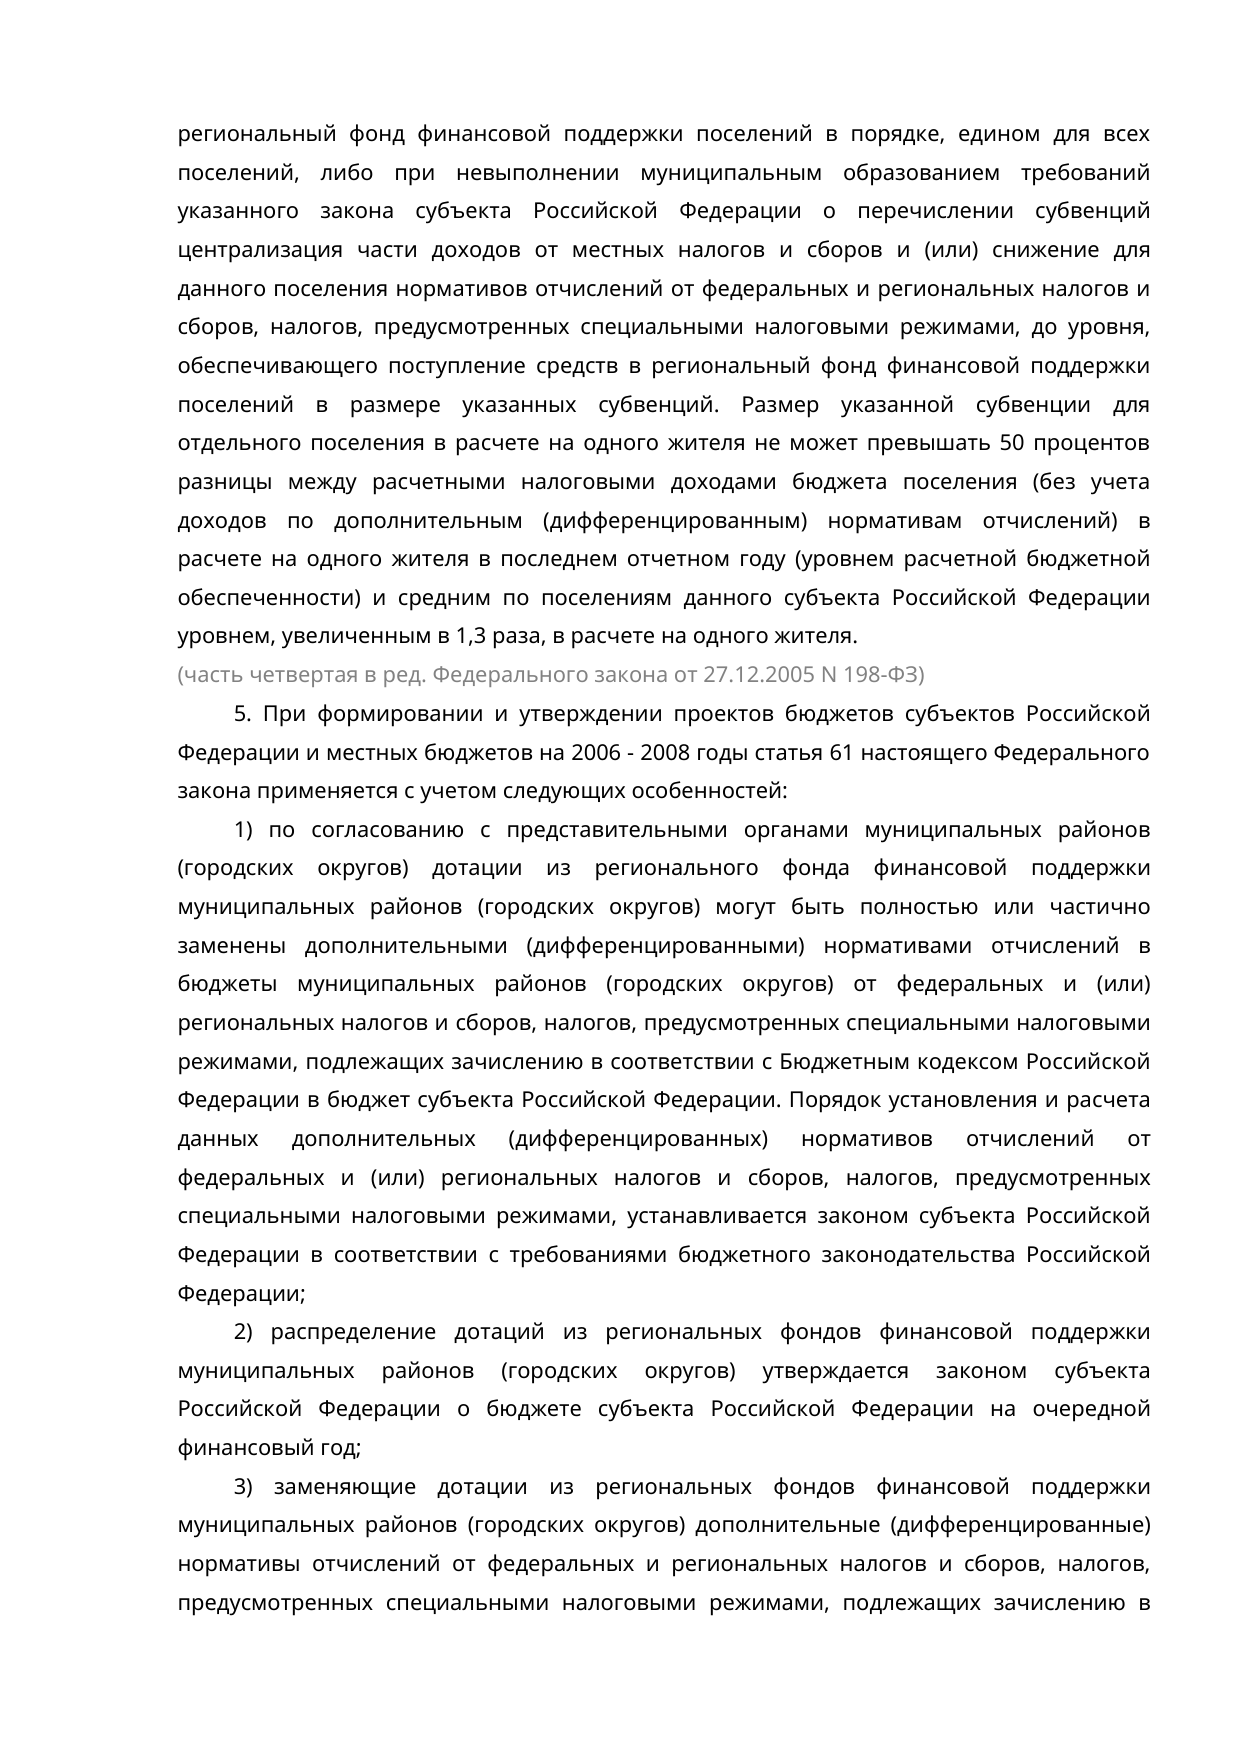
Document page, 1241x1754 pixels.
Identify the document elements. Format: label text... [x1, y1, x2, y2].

text 5. При формировании и утверждении проектов бюджетов субъектов Российской Федерации и местных бюджетов на 2006 - 2008 годы статья 61 настоящего Федерального закона применяется с учетом следующих особенностей: [177, 698, 1152, 805]
text 2) распределение дотаций из региональных фондов финансовой поддержки муниципальных районов (городских округов) утверждается законом субъекта Российской Федерации о бюджете субъекта Российской Федерации на очередной финансовый год; [177, 1316, 1152, 1462]
text 1) по согласованию с представительными органами муниципальных районов (городских округов) дотации из регионального фонда финансовой поддержки муниципальных районов (городских округов) могут быть полностью или частично заменены дополнительными (дифференцированными) нормативами отчислений в бюджеты муниципальных районов (городских округов) от федеральных и (или) региональных налогов и сборов, налогов, предусмотренных специальными налоговыми режимами, подлежащих зачислению в соответствии с Бюджетным кодексом Российской Федерации в бюджет субъекта Российской Федерации. Порядок установления и расчета данных дополнительных (дифференцированных) нормативов отчислений от федеральных и (или) региональных налогов и сборов, налогов, предусмотренных специальными налоговыми режимами, устанавливается законом субъекта Российской Федерации в соответствии с требованиями бюджетного законодательства Российской Федерации; [177, 814, 1152, 1307]
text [177, 1471, 1152, 1616]
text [177, 118, 1152, 650]
text (часть четвертая в ред. Федерального закона от 27.12.2005 N 198-ФЗ) [177, 659, 1152, 689]
